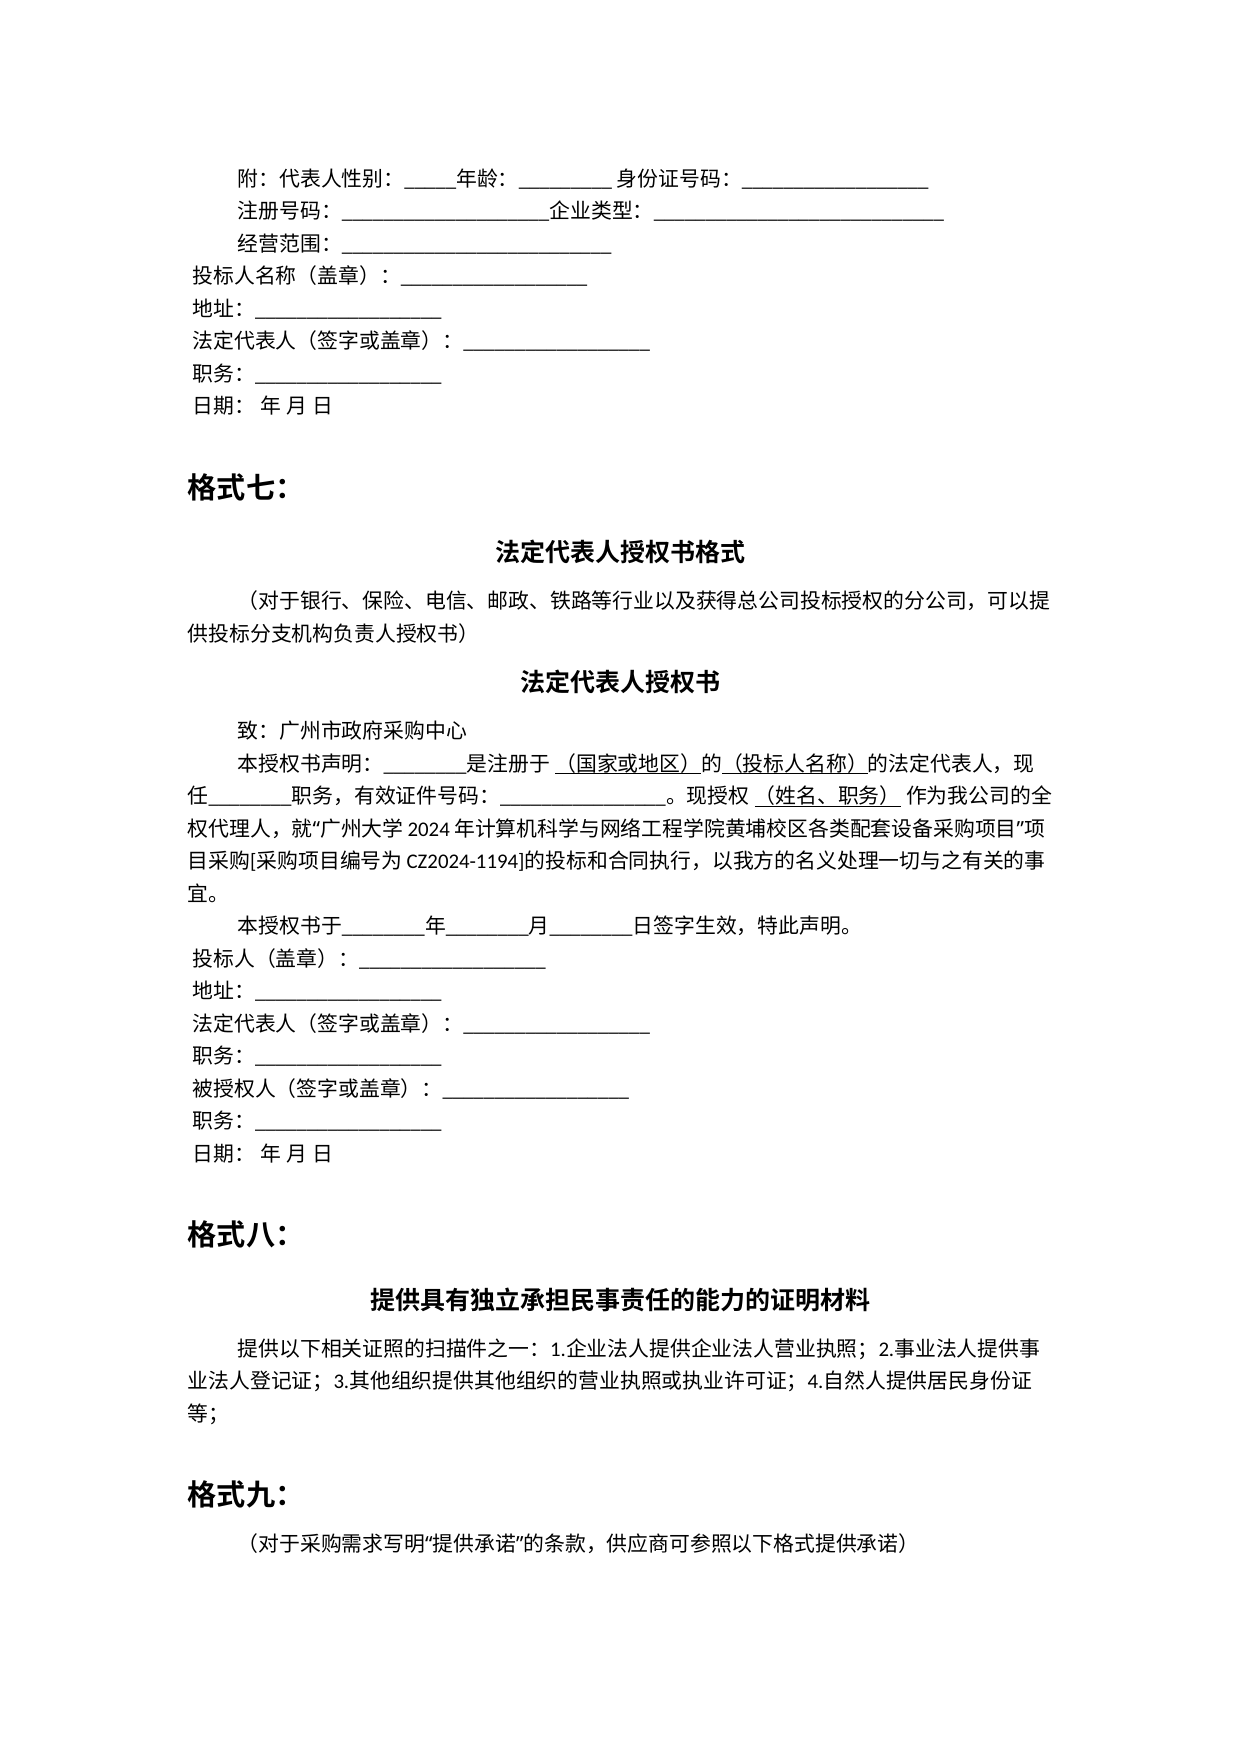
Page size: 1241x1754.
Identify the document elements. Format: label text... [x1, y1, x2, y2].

text 法定代表人授权书格式 [187, 519, 1053, 584]
text （对于采购需求写明“提供承诺”的条款，供应商可参照以下格式提供承诺） [187, 1527, 1053, 1559]
text 提供具有独立承担民事责任的能力的证明材料 [187, 1267, 1053, 1332]
text 法定代表人（签字或盖章）：__________________ [187, 324, 1053, 357]
text 格式七： [187, 454, 1053, 519]
text 职务：__________________ [187, 1104, 1053, 1137]
text 附：代表人性别：_____年龄：_________ 身份证号码：__________________ [187, 162, 1053, 194]
text 法定代表人授权书 [187, 649, 1053, 714]
text 投标人（盖章）：__________________ [187, 942, 1053, 974]
text 经营范围：__________________________ [187, 227, 1053, 259]
text 地址：__________________ [187, 974, 1053, 1007]
text 日期： 年 月 日 [187, 1137, 1053, 1169]
text 被授权人（签字或盖章）：__________________ [187, 1072, 1053, 1104]
text 法定代表人（签字或盖章）：__________________ [187, 1007, 1053, 1039]
text 格式八： [187, 1202, 1053, 1267]
text 格式九： [187, 1462, 1053, 1527]
text （对于银行、保险、电信、邮政、铁路等行业以及获得总公司投标授权的分公司，可以提供投标分支机构负责人授权书） [187, 584, 1053, 649]
text 职务：__________________ [187, 357, 1053, 389]
text 本授权书声明：________是注册于 （国家或地区）的（投标人名称）的法定代表人，现任________职务，有效证件号码：________________。现授权 （姓名、职务） 作为我公司的全权代理人，就“广州大学2024年计算机科学与网络工程学院黄埔校区各类配套设备采购项目”项目采购[采购项目编号为CZ2024-1194]的投标和合同执行，以我方的名义处理一切与之有关的事宜。 [187, 747, 1053, 909]
text 本授权书于________年________月________日签字生效，特此声明。 [187, 909, 1053, 942]
text 注册号码：____________________企业类型：____________________________ [187, 194, 1053, 227]
text 致：广州市政府采购中心 [187, 714, 1053, 747]
text 日期： 年 月 日 [187, 389, 1053, 422]
text 地址：__________________ [187, 292, 1053, 324]
text 投标人名称（盖章）：__________________ [187, 259, 1053, 292]
text 提供以下相关证照的扫描件之一：1.企业法人提供企业法人营业执照；2.事业法人提供事业法人登记证；3.其他组织提供其他组织的营业执照或执业许可证；4.自然人提供居民身份证等； [187, 1332, 1053, 1429]
text 职务：__________________ [187, 1039, 1053, 1072]
